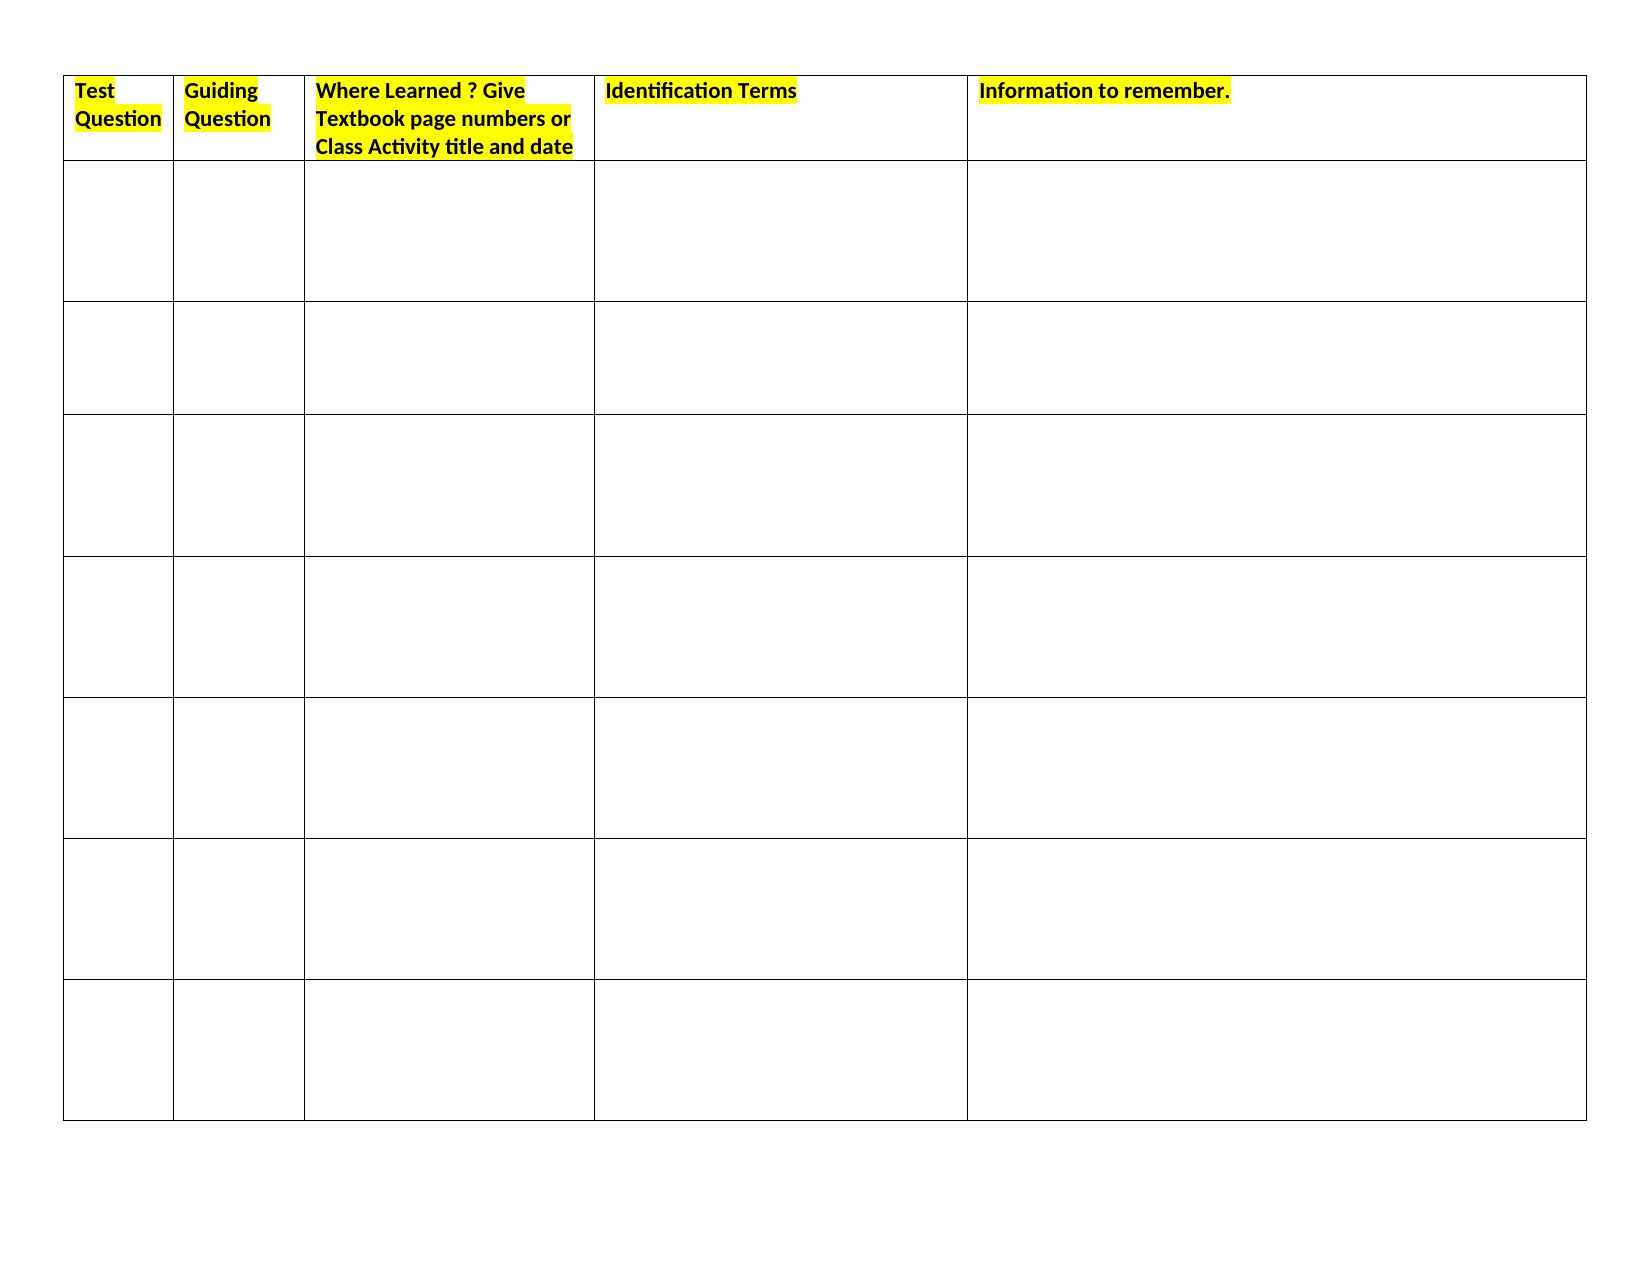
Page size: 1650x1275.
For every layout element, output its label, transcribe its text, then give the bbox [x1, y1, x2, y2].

table_cell [595, 415, 967, 556]
table_cell [174, 839, 304, 979]
table_cell [64, 839, 173, 979]
table_cell [174, 302, 304, 414]
table_cell [174, 557, 304, 697]
table_header Where Learned ? Give Textbook page numbers or Class Activity title and date [525, 76, 594, 160]
table_cell [968, 415, 1586, 556]
table_cell [595, 839, 967, 979]
table_cell [595, 698, 967, 838]
table_header Test Question [64, 76, 173, 160]
table_cell [64, 302, 173, 414]
table_cell [64, 415, 173, 556]
table_cell [968, 557, 1586, 697]
table_cell [305, 415, 594, 556]
table_cell [968, 302, 1586, 414]
table_cell [174, 161, 304, 301]
table_cell [174, 698, 304, 838]
table_cell [174, 415, 304, 556]
table_cell [305, 839, 594, 979]
table_cell [64, 161, 173, 301]
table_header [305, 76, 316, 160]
table_cell [305, 557, 594, 697]
table_header Guiding Question [174, 76, 304, 160]
table_header Information to remember. [968, 76, 1586, 160]
table_cell [305, 698, 594, 838]
table_cell [968, 839, 1586, 979]
table_cell [174, 980, 304, 1120]
table_cell [305, 980, 594, 1120]
table_cell [595, 302, 967, 414]
table_cell [968, 698, 1586, 838]
table_cell [968, 161, 1586, 301]
table_cell [968, 980, 1586, 1120]
table_cell [305, 302, 594, 414]
table_cell [595, 161, 967, 301]
table_cell [595, 980, 967, 1120]
table_cell [64, 698, 173, 838]
table_cell [64, 980, 173, 1120]
table_cell [305, 161, 594, 301]
table_header Identification Terms [595, 76, 967, 160]
table_cell [64, 557, 173, 697]
table_cell [595, 557, 967, 697]
